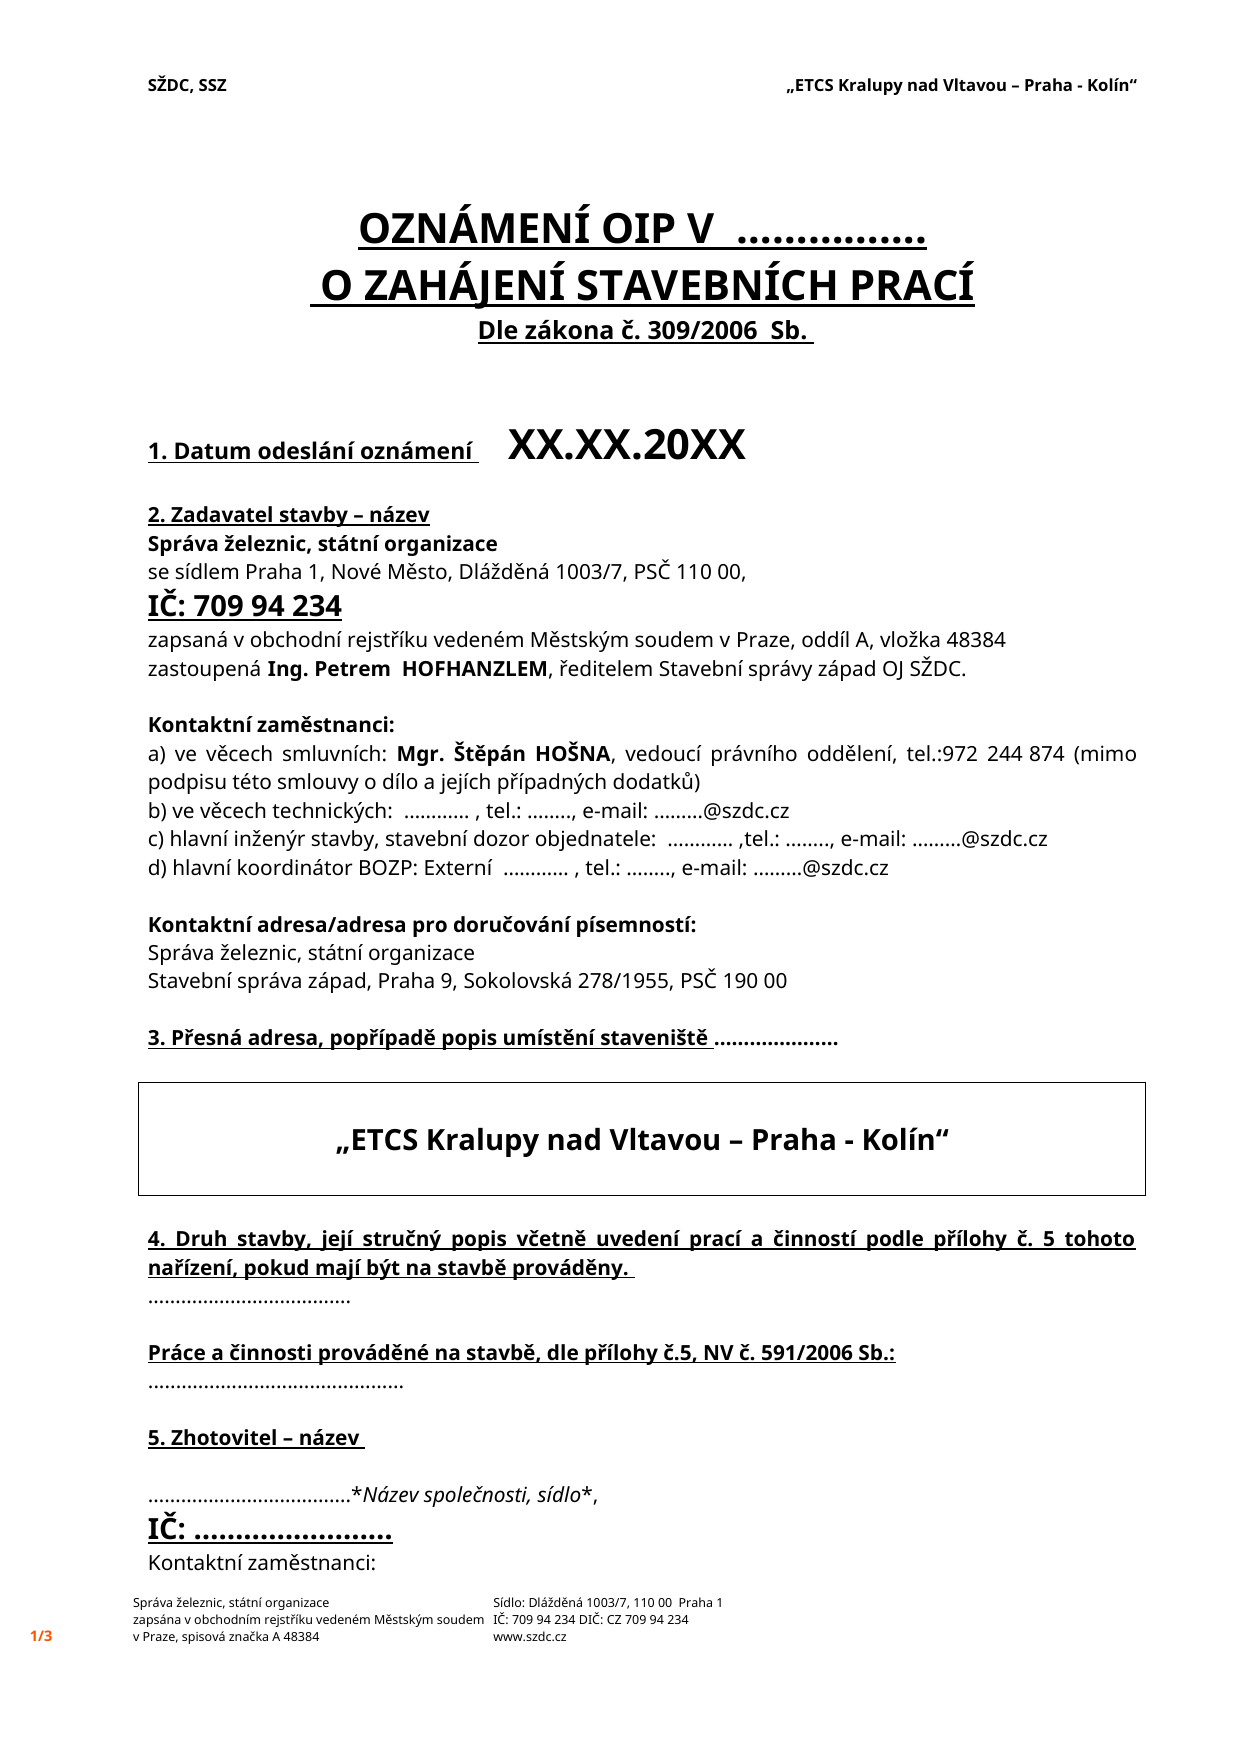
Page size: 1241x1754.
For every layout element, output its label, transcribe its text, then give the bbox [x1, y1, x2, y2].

text 1. Datum odeslání oznámení XX.XX.20XX [148, 415, 1137, 472]
text b) ve věcech technických: ………… , tel.: …….., e-mail: ………@szdc.cz [148, 796, 1137, 824]
text Správa železnic, státní organizace [148, 938, 1137, 967]
text c) hlavní inženýr stavby, stavební dozor objednatele: ………… ,tel.: …….., e-mail: ………@szdc.cz [148, 824, 1137, 853]
text a) ve věcech smluvních: Mgr. Štěpán HOŠNA, vedoucí právního oddělení, tel.:972 244 874 (mimo podpisu této smlouvy o dílo a jejích případných dodatků) [148, 739, 1137, 796]
text se sídlem Praha 1, Nové Město, Dlážděná 1003/7, PSČ 110 00, [148, 557, 1137, 586]
text 3. Přesná adresa, popřípadě popis umístění staveniště ………………… [148, 1023, 1137, 1052]
text „ETCS Kralupy nad Vltavou – Praha - Kolín“ [148, 1119, 1137, 1158]
text Stavební správa západ, Praha 9, Sokolovská 278/1955, PSČ 190 00 [148, 967, 1137, 995]
text Kontaktní zaměstnanci: [148, 1548, 1137, 1577]
text Kontaktní adresa/adresa pro doručování písemností: [148, 910, 1137, 938]
text 4. Druh stavby, její stručný popis včetně uvedení prací a činností podle přílohy č. 5 tohoto nařízení, pokud mají být na stavbě prováděny. [148, 1224, 1137, 1281]
text Kontaktní zaměstnanci: [148, 711, 1137, 739]
text 2. Zadavatel stavby – název [148, 500, 1137, 529]
text ……………………………….*Název společnosti, sídlo*, [148, 1480, 1137, 1508]
text Práce a činnosti prováděné na stavbě, dle přílohy č.5, NV č. 591/2006 Sb.: [148, 1338, 1137, 1366]
text Dle zákona č. 309/2006 Sb. [148, 313, 1137, 347]
text ………………………………. [148, 1281, 1137, 1309]
text .............................................. [148, 1366, 1137, 1395]
text 5. Zhotovitel – název [148, 1423, 1137, 1452]
text O ZAHÁJENÍ STAVEBNÍCH PRACÍ [148, 256, 1137, 313]
text d) hlavní koordinátor BOZP: Externí ………… , tel.: …….., e-mail: ………@szdc.cz [148, 853, 1137, 881]
text Správa železnic, státní organizace [148, 529, 1137, 557]
text zastoupená Ing. Petrem HOFHANZLEM, ředitelem Stavební správy západ OJ SŽDC. [148, 654, 1137, 682]
text IČ: 709 94 234 [148, 586, 1137, 625]
text IČ: …………………… [148, 1508, 1137, 1548]
text OZNÁMENÍ OIP V ……………. [148, 199, 1137, 256]
text zapsaná v obchodní rejstříku vedeném Městským soudem v Praze, oddíl A, vložka 48384 [148, 625, 1137, 654]
